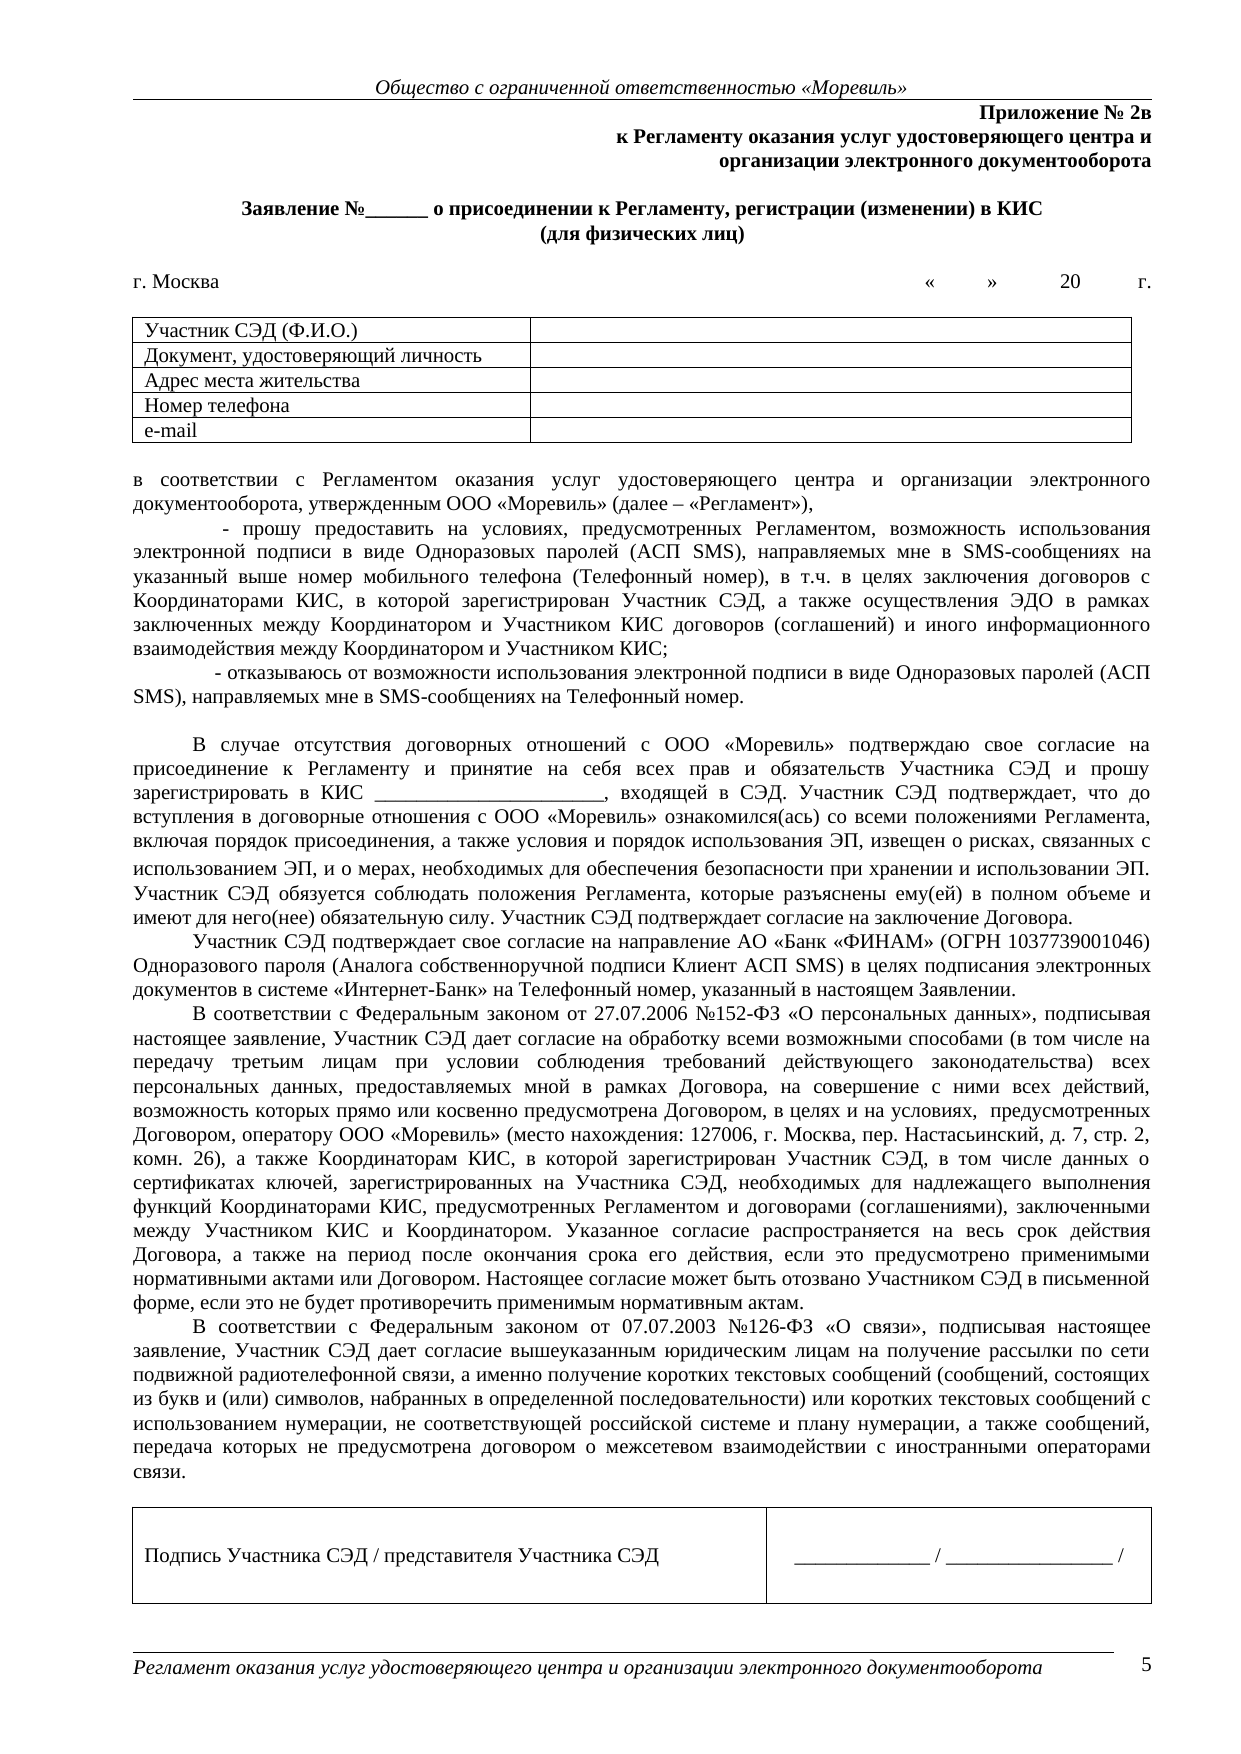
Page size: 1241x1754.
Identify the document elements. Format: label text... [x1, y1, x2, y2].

table_cell [531, 343, 1131, 367]
text г. Москва « » 20 г. [133, 268, 1152, 293]
text Заявление №______ о присоединении к Регламенту, регистрации (изменении) в КИС [133, 196, 1152, 220]
text В соответствии с Федеральным законом от 27.07.2006 №152-ФЗ «О персональных данных», подписывая настоящее заявление, Участник СЭД дает согласие на обработку всеми возможными способами (в том числе на передачу третьим лицам при условии соблюдения требований действующего законодательства) всех персональных данных, предоставляемых мной в рамках Договора, на совершение с ними всех действий, возможность которых прямо или косвенно предусмотрена Договором, в целях и на условиях, предусмотренных Договором, оператору ООО «Моревиль» (место нахождения: 127006, г. Москва, пер. Настасьинский, д. 7, стр. 2, комн. 26), а также Координаторам КИС, в которой зарегистрирован Участник СЭД, в том числе данных о сертификатах ключей, зарегистрированных на Участника СЭД, необходимых для надлежащего выполнения функций Координаторами КИС, предусмотренных Регламентом и договорами (соглашениями), заключенными между Участником КИС и Координатором. Указанное согласие распространяется на весь срок действия Договора, а также на период после окончания срока его действия, если это предусмотрено применимыми нормативными актами или Договором. Настоящее согласие может быть отозвано Участником СЭД в письменной форме, если это не будет противоречить применимым нормативным актам. [133, 1001, 1152, 1314]
text Участник СЭД подтверждает свое согласие на направление АО «Банк «ФИНАМ» (ОГРН 1037739001046) Одноразового пароля (Аналога собственноручной подписи Клиент АСП SMS) в целях подписания электронных документов в системе «Интернет-Банк» на Телефонный номер, указанный в настоящем Заявлении. [133, 929, 1152, 1001]
table_header Участник СЭД (Ф.И.О.) [133, 318, 530, 342]
table_header Подпись Участника СЭД / представителя Участника СЭД [133, 1508, 766, 1603]
table_header [531, 318, 1131, 342]
text  - прошу предоставить на условиях, предусмотренных Регламентом, возможность использования электронной подписи в виде Одноразовых паролей (АСП SMS), направляемых мне в SMS-сообщениях на указанный выше номер мобильного телефона (Телефонный номер), в т.ч. в целях заключения договоров с Координаторами КИС, в которой зарегистрирован Участник СЭД, а также осуществления ЭДО в рамках заключенных между Координатором и Участником КИС договоров (соглашений) и иного информационного взаимодействия между Координатором и Участником КИС; [133, 515, 1152, 660]
table_cell Документ, удостоверяющий личность [133, 343, 530, 367]
table_cell [531, 393, 1131, 417]
text В соответствии с Федеральным законом от 07.07.2003 №126-ФЗ «О связи», подписывая настоящее заявление, Участник СЭД дает согласие вышеуказанным юридическим лицам на получение рассылки по сети подвижной радиотелефонной связи, а именно получение коротких текстовых сообщений (сообщений, состоящих из букв и (или) символов, набранных в определенной последовательности) или коротких текстовых сообщений с использованием нумерации, не соответствующей российской системе и плану нумерации, а также сообщений, передача которых не предусмотрена договором о межсетевом взаимодействии с иностранными операторами связи. [133, 1314, 1152, 1483]
text в соответствии с Регламентом оказания услуг удостоверяющего центра и организации электронного документооборота, утвержденным ООО «Моревиль» (далее – «Регламент»), [133, 467, 1152, 515]
text (для физических лиц) [133, 220, 1152, 244]
table_cell Номер телефона [133, 393, 530, 417]
text  - отказываюсь от возможности использования электронной подписи в виде Одноразовых паролей (АСП SMS), направляемых мне в SMS-сообщениях на Телефонный номер. [133, 660, 1152, 708]
text организации электронного документооборота [133, 148, 1152, 172]
table_cell e-mail [133, 418, 530, 442]
table_cell [531, 368, 1131, 392]
table_header _____________ / ________________ / [767, 1508, 1151, 1603]
text Приложение № 2в [133, 100, 1152, 124]
text В случае отсутствия договорных отношений с ООО «Моревиль» подтверждаю свое согласие на присоединение к Регламенту и принятие на себя всех прав и обязательств Участника СЭД и прошу зарегистрировать в КИС ______________________, входящей в СЭД. Участник СЭД подтверждает, что до вступления в договорные отношения с ООО «Моревиль» ознакомился(ась) со всеми положениями Регламента, включая порядок присоединения, а также условия и порядок использования ЭП, извещен о рисках, связанных с использованием ЭП, и о мерах, необходимых для обеспечения безопасности при хранении и использовании ЭП. Участник СЭД обязуется соблюдать положения Регламента, которые разъяснены ему(ей) в полном объеме и имеют для него(нее) обязательную силу. Участник СЭД подтверждает согласие на заключение Договора. [133, 732, 1152, 929]
table_cell Адрес места жительства [133, 368, 530, 392]
table_cell [531, 418, 1131, 442]
text к Регламенту оказания услуг удостоверяющего центра и [133, 124, 1152, 148]
